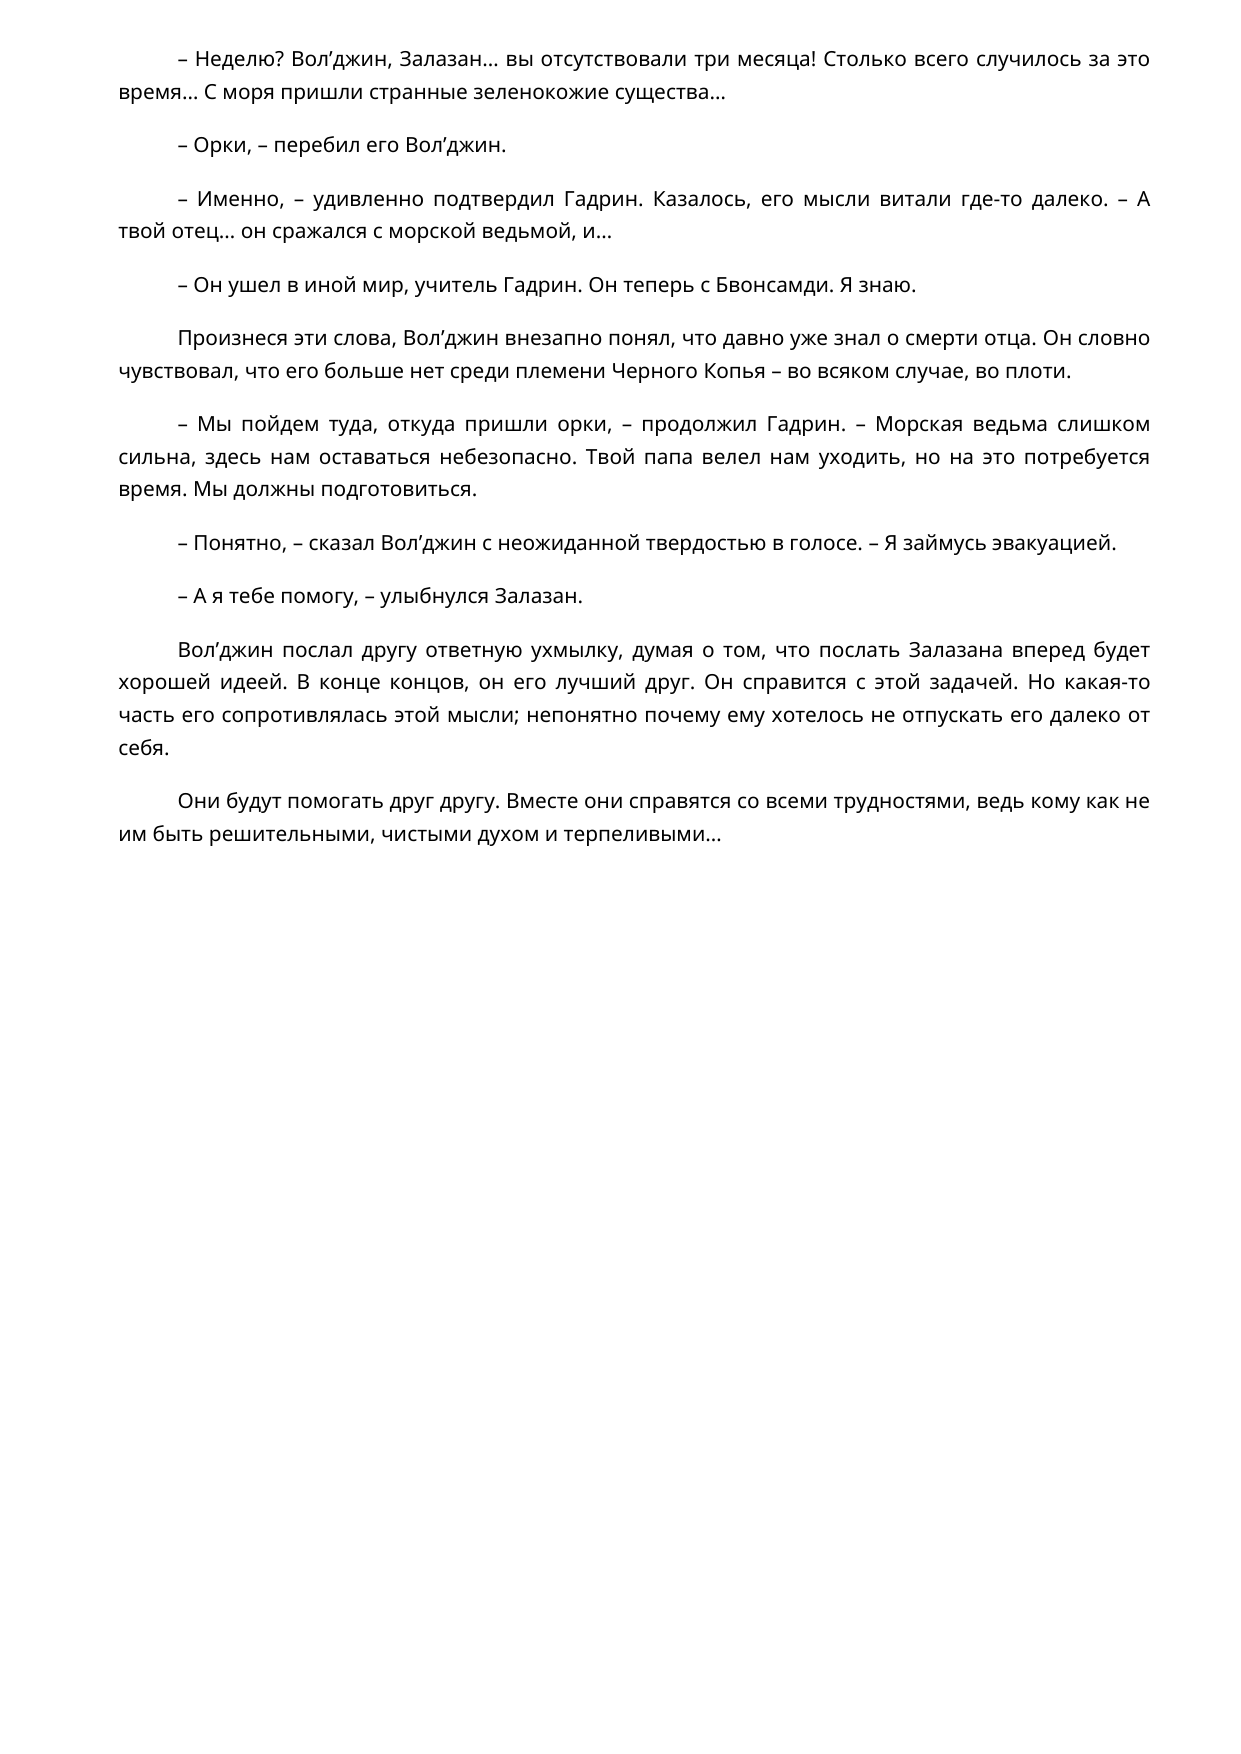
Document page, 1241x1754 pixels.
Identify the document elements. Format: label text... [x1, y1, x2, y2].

text Вол’джин послал другу ответную ухмылку, думая о том, что послать Залазана вперед будет хорошей идеей. В конце концов, он его лучший друг. Он справится с этой задачей. Но какая-то часть его сопротивлялась этой мысли; непонятно почему ему хотелось не отпускать его далеко от себя. [118, 635, 1152, 761]
text – Именно, – удивленно подтвердил Гадрин. Казалось, его мысли витали где-то далеко. – А твой отец… он сражался с морской ведьмой, и… [118, 184, 1152, 245]
text Они будут помогать друг другу. Вместе они справятся со всеми трудностями, ведь кому как не им быть решительными, чистыми духом и терпеливыми… [118, 786, 1152, 847]
text – Он ушел в иной мир, учитель Гадрин. Он теперь с Бвонсамди. Я знаю. [118, 270, 1152, 298]
text – Мы пойдем туда, откуда пришли орки, – продолжил Гадрин. – Морская ведьма слишком сильна, здесь нам оставаться небезопасно. Твой папа велел нам уходить, но на это потребуется время. Мы должны подготовиться. [118, 409, 1152, 503]
text – Орки, – перебил его Вол’джин. [118, 130, 1152, 159]
text – Понятно, – сказал Вол’джин с неожиданной твердостью в голосе. – Я займусь эвакуацией. [118, 528, 1152, 556]
text Произнеся эти слова, Вол’джин внезапно понял, что давно уже знал о смерти отца. Он словно чувствовал, что его больше нет среди племени Черного Копья – во всяком случае, во плоти. [118, 323, 1152, 384]
text – Неделю? Вол’джин, Залазан… вы отсутствовали три месяца! Столько всего случилось за это время… С моря пришли странные зеленокожие существа… [118, 44, 1152, 105]
text – А я тебе помогу, – улыбнулся Залазан. [118, 581, 1152, 610]
